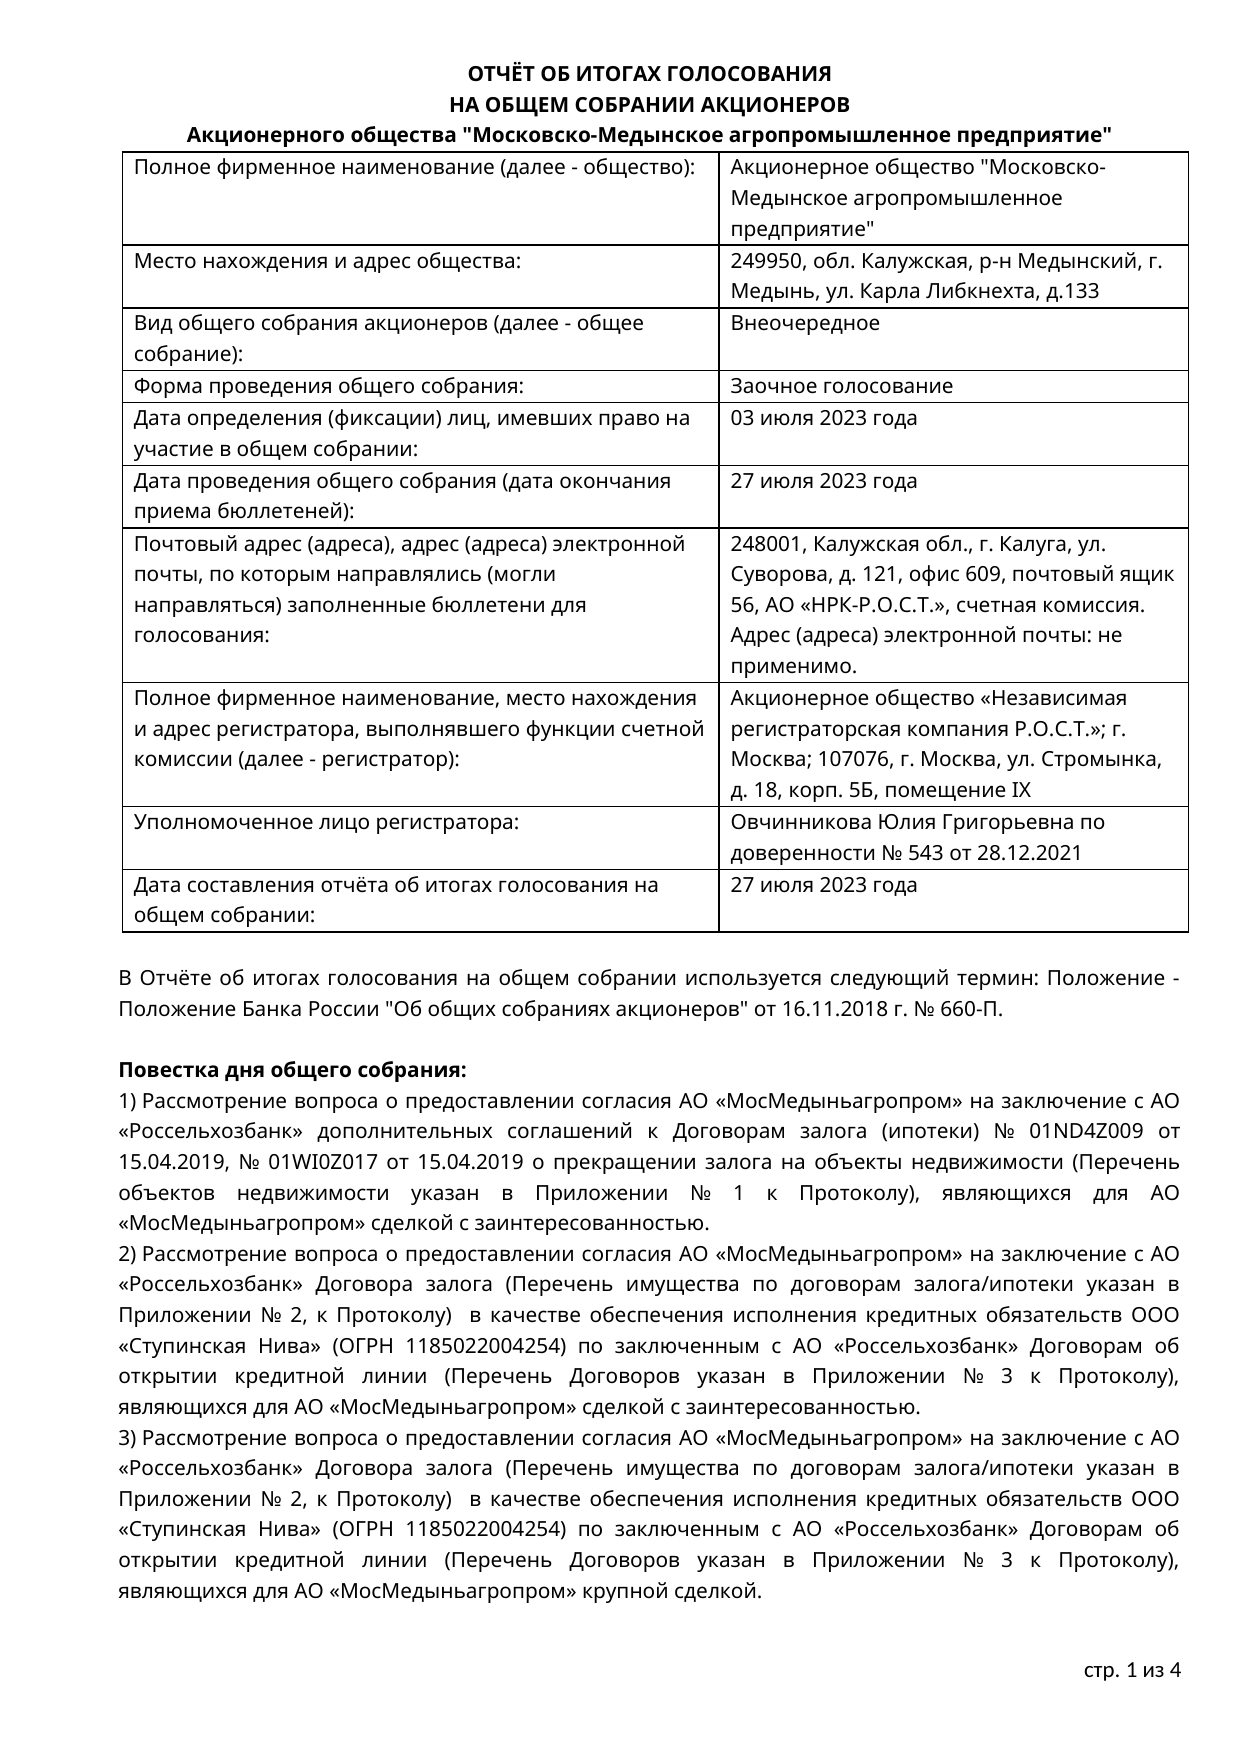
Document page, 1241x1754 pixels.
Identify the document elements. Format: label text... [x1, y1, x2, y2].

table_cell 03 июля 2023 года [720, 403, 1188, 464]
text Повестка дня общего собрания: [118, 1055, 1181, 1084]
table_cell Акционерное общество «Независимая регистраторская компания Р.О.С.Т.»; г. Москва; 107076, г. Москва, ул. Стромынка, д. 18, корп. 5Б, помещение IX [720, 683, 1188, 806]
table_cell Дата проведения общего собрания (дата окончания приема бюллетеней): [123, 466, 718, 527]
table_cell Почтовый адрес (адреса), адрес (адреса) электронной почты, по которым направлялись (могли направляться) заполненные бюллетени для голосования: [123, 529, 718, 682]
table_cell 27 июля 2023 года [720, 466, 1188, 527]
text 1) Рассмотрение вопроса о предоставлении согласия АО «МосМедыньагропром» на заключение с АО «Россельхозбанк» дополнительных соглашений к Договорам залога (ипотеки) № 01ND4Z009 от 15.04.2019, № 01WI0Z017 от 15.04.2019 о прекращении залога на объекты недвижимости (Перечень объектов недвижимости указан в Приложении № 1 к Протоколу), являющихся для АО «МосМедыньагропром» сделкой с заинтересованностью. [118, 1086, 1181, 1237]
text В Отчёте об итогах голосования на общем собрании используется следующий термин: Положение - Положение Банка России "Об общих собраниях акционеров" от 16.11.2018 г. № 660-П. [118, 963, 1181, 1022]
table_cell Заочное голосование [720, 371, 1188, 402]
table_cell Вид общего собрания акционеров (далее - общее собрание): [123, 309, 718, 370]
table_cell Овчинникова Юлия Григорьевна по доверенности № 543 от 28.12.2021 [720, 807, 1188, 868]
text НА ОБЩЕМ СОБРАНИИ АКЦИОНЕРОВ [118, 90, 1181, 118]
table_header Полное фирменное наименование (далее - общество): [123, 153, 718, 244]
text ОТЧЁТ ОБ ИТОГАХ ГОЛОСОВАНИЯ [118, 59, 1181, 87]
text 2) Рассмотрение вопроса о предоставлении согласия АО «МосМедыньагропром» на заключение с АО «Россельхозбанк» Договора залога (Перечень имущества по договорам залога/ипотеки указан в Приложении № 2, к Протоколу) в качестве обеспечения исполнения кредитных обязательств ООО «Ступинская Нива» (ОГРН 1185022004254) по заключенным с АО «Россельхозбанк» Договорам об открытии кредитной линии (Перечень Договоров указан в Приложении № 3 к Протоколу), являющихся для АО «МосМедыньагропром» сделкой с заинтересованностью. [118, 1239, 1181, 1421]
table_cell Дата составления отчёта об итогах голосования на общем собрании: [123, 870, 718, 931]
table_cell Внеочередное [720, 309, 1188, 370]
table_cell 249950, обл. Калужская, р-н Медынский, г. Медынь, ул. Карла Либкнехта, д.133 [720, 246, 1188, 307]
table_header Акционерное общество "Московско-Медынское агропромышленное предприятие" [720, 153, 1188, 244]
table_cell Форма проведения общего собрания: [123, 371, 718, 402]
table_cell 248001, Калужская обл., г. Калуга, ул. Суворова, д. 121, офис 609, почтовый ящик 56, АО «НРК-Р.О.С.Т.», счетная комиссия. Адрес (адреса) электронной почты: не применимо. [720, 529, 1188, 682]
table_cell Полное фирменное наименование, место нахождения и адрес регистратора, выполнявшего функции счетной комиссии (далее - регистратор): [123, 683, 718, 806]
text Акционерного общества "Московско-Медынское агропромышленное предприятие" [118, 120, 1181, 149]
table_cell Место нахождения и адрес общества: [123, 246, 718, 307]
text 3) Рассмотрение вопроса о предоставлении согласия АО «МосМедыньагропром» на заключение с АО «Россельхозбанк» Договора залога (Перечень имущества по договорам залога/ипотеки указан в Приложении № 2, к Протоколу) в качестве обеспечения исполнения кредитных обязательств ООО «Ступинская Нива» (ОГРН 1185022004254) по заключенным с АО «Россельхозбанк» Договорам об открытии кредитной линии (Перечень Договоров указан в Приложении № 3 к Протоколу), являющихся для АО «МосМедыньагропром» крупной сделкой. [118, 1423, 1181, 1604]
table_cell Дата определения (фиксации) лиц, имевших право на участие в общем собрании: [123, 403, 718, 464]
table_cell 27 июля 2023 года [720, 870, 1188, 931]
table_cell Уполномоченное лицо регистратора: [123, 807, 718, 868]
